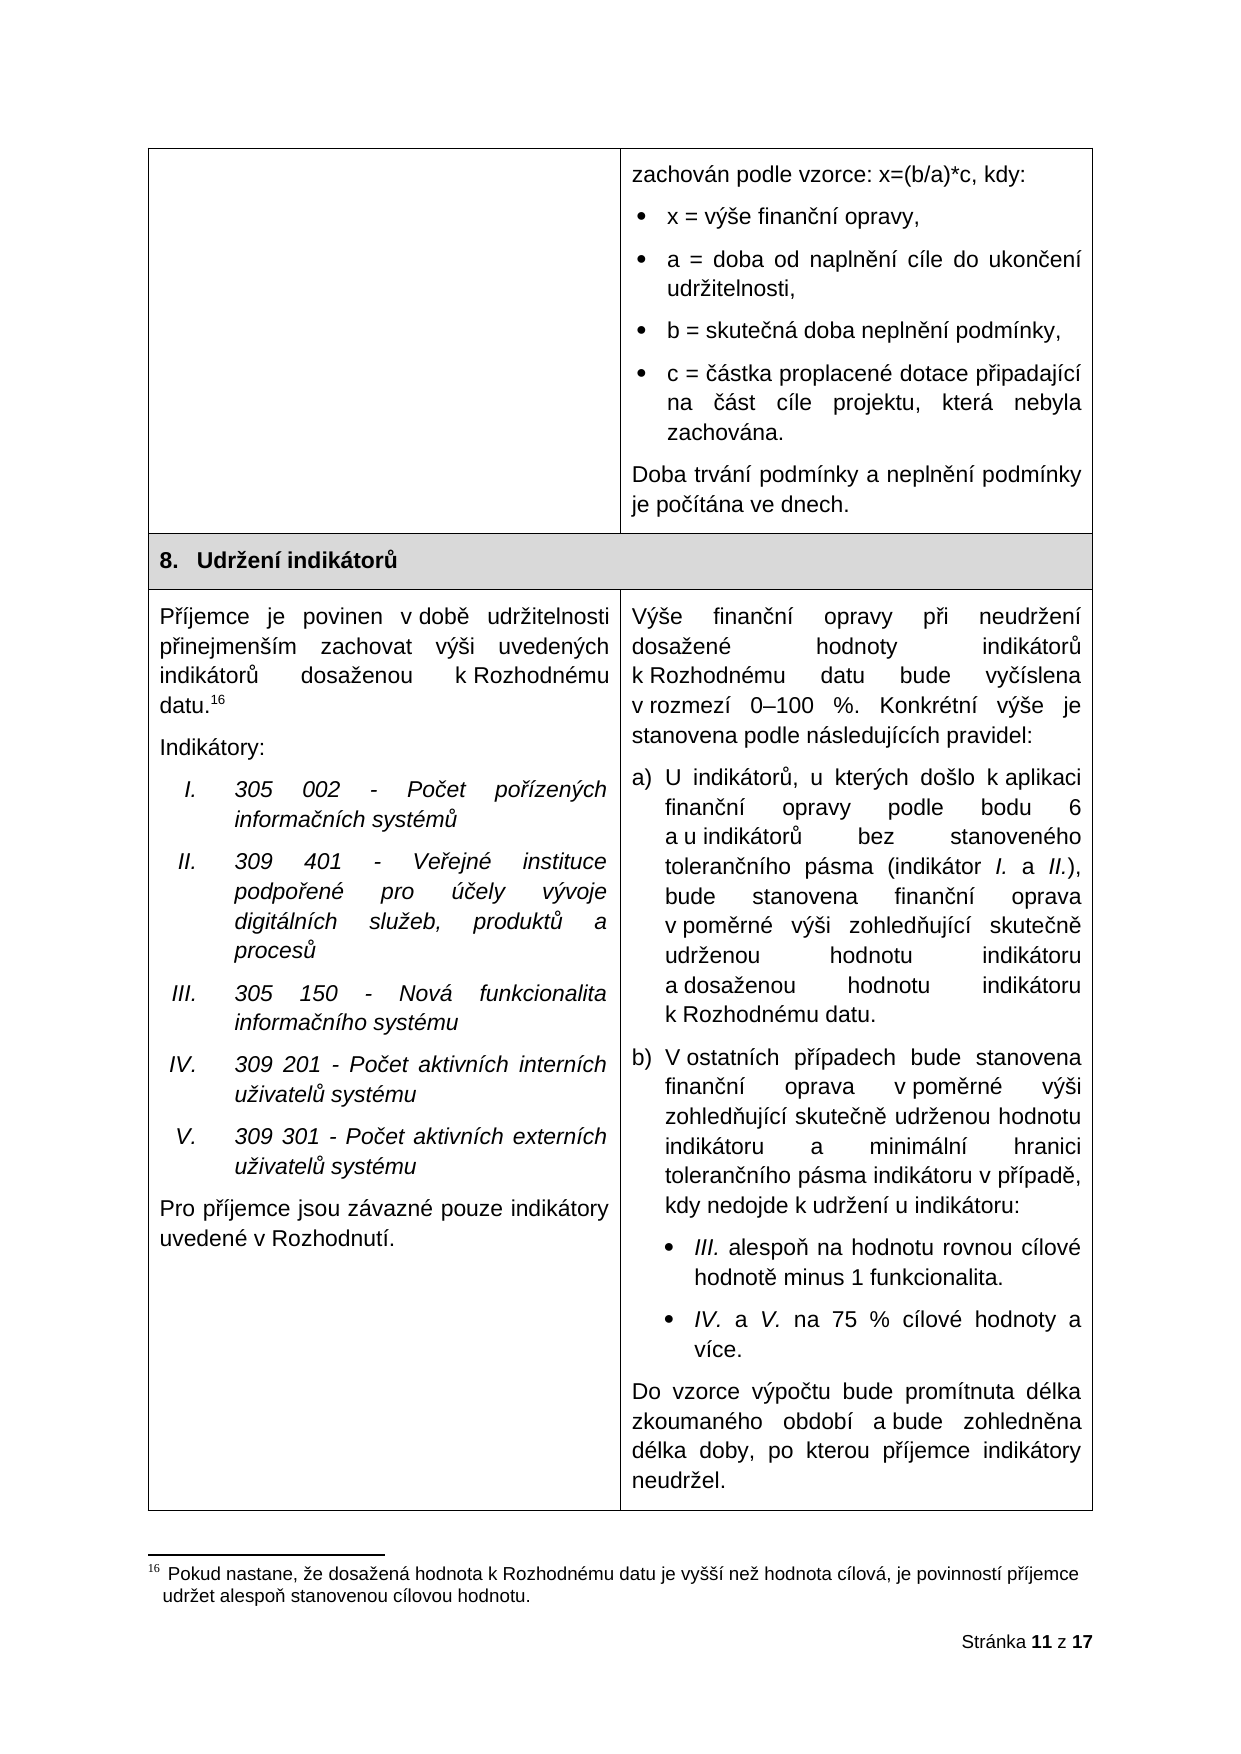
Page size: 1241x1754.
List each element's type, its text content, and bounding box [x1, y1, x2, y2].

table_cell Udržení indikátorů [149, 534, 1092, 589]
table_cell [621, 590, 1092, 1509]
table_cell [149, 590, 620, 1509]
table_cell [149, 149, 620, 533]
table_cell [621, 149, 1092, 533]
